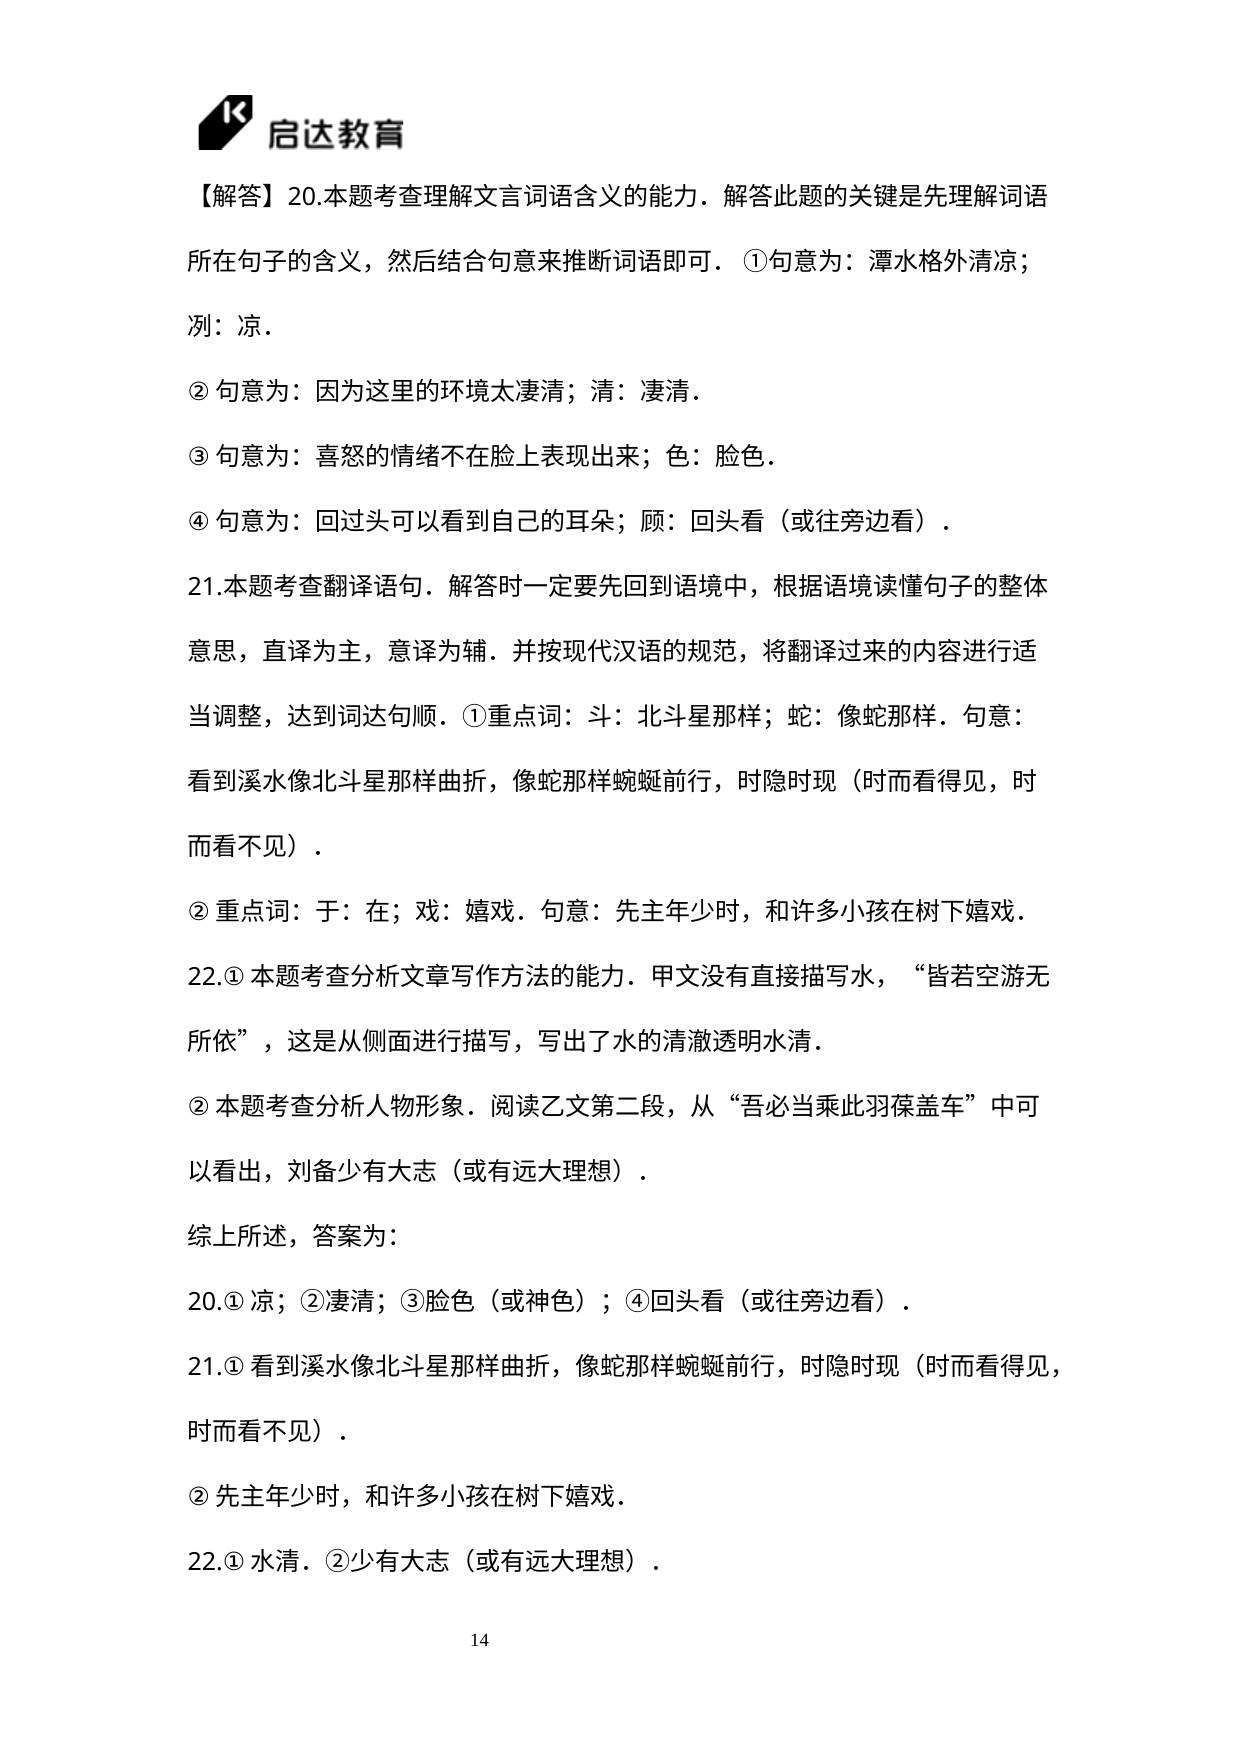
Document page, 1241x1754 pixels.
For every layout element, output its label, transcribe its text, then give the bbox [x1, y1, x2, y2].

text 【解答】20.本题考查理解文言词语含义的能力．解答此题的关键是先理解词语所在句子的含义，然后结合句意来推断词语即可． ①句意为：潭水格外清凉；冽：凉． ②句意为：因为这里的环境太凄清；清：凄清． ③句意为：喜怒的情绪不在脸上表现出来；色：脸色． ④句意为：回过头可以看到自己的耳朵；顾：回头看（或往旁边看）． 21.本题考查翻译语句．解答时一定要先回到语境中，根据语境读懂句子的整体意思，直译为主，意译为辅．并按现代汉语的规范，将翻译过来的内容进行适当调整，达到词达句顺．①重点词：斗：北斗星那样；蛇：像蛇那样．句意：看到溪水像北斗星那样曲折，像蛇那样蜿蜒前行，时隐时现（时而看得见，时而看不见）． ②重点词：于：在；戏：嬉戏．句意：先主年少时，和许多小孩在树下嬉戏． 22.①本题考查分析文章写作方法的能力．甲文没有直接描写水，“皆若空游无所依”，这是从侧面进行描写，写出了水的清澈透明水清． ②本题考查分析人物形象．阅读乙文第二段，从“吾必当乘此羽葆盖车”中可以看出，刘备少有大志（或有远大理想）． 综上所述，答案为： 20.①凉；②凄清；③脸色（或神色）；④回头看（或往旁边看）． 21.①看到溪水像北斗星那样曲折，像蛇那样蜿蜒前行，时隐时现（时而看得见，时而看不见）． ②先主年少时，和许多小孩在树下嬉戏． 22.①水清．②少有大志（或有远大理想）． [187, 162, 1053, 1592]
picture [198, 95, 404, 150]
